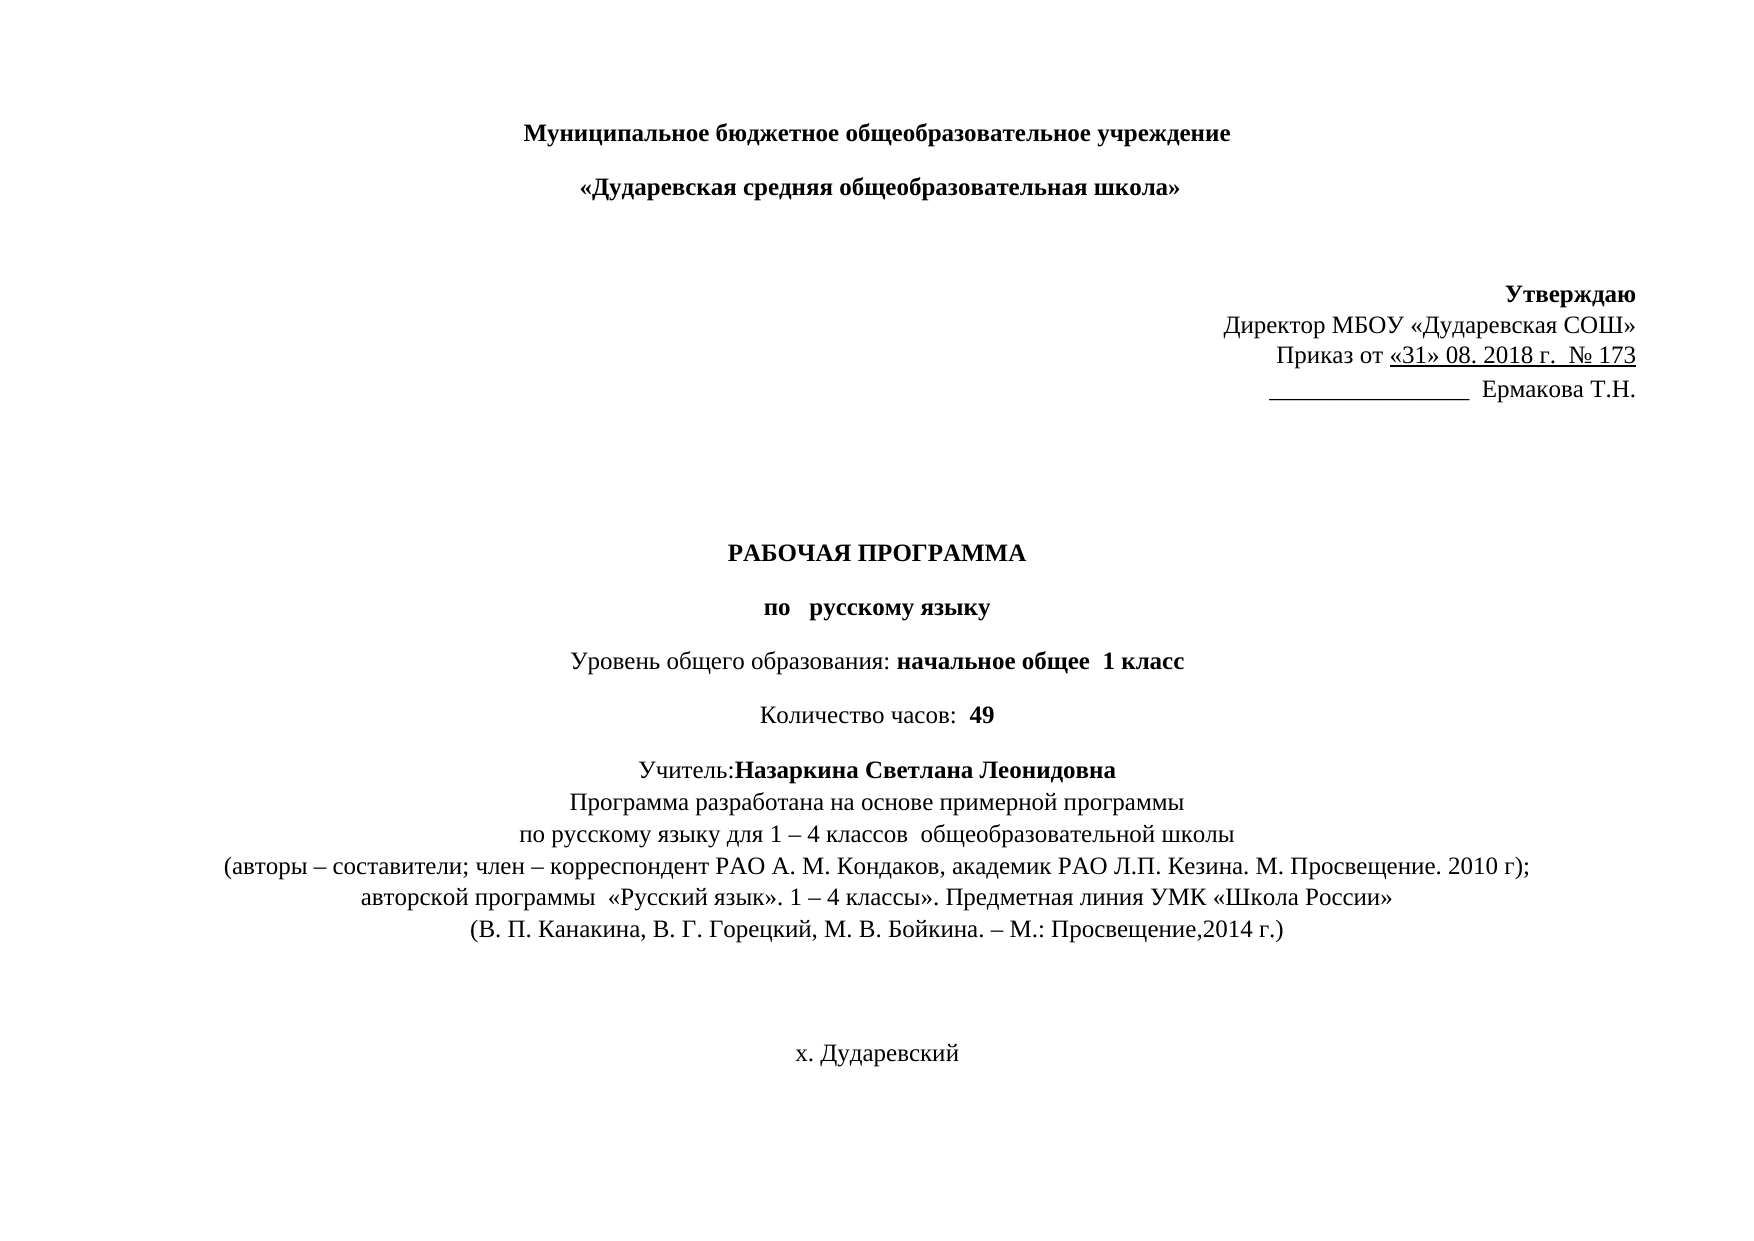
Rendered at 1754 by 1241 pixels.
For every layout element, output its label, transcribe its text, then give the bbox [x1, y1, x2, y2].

text х. Дударевский [118, 1038, 1636, 1067]
text РАБОЧАЯ ПРОГРАММА [118, 538, 1636, 567]
text Программа разработана на основе примерной программы [118, 787, 1636, 816]
text Директор МБОУ «Дударевская СОШ» [118, 311, 1636, 339]
text Муниципальное бюджетное общеобразовательное учреждение [118, 118, 1636, 147]
text Учитель:Назаркина Светлана Леонидовна [118, 755, 1636, 784]
text Приказ от «31» 08. 2018 г. № 173 [118, 340, 1636, 369]
text авторской программы «Русский язык». 1 – 4 классы». Предметная линия УМК «Школа России» [118, 882, 1636, 911]
text Утверждаю [594, 280, 1636, 308]
text ________________ Ермакова Т.Н. [118, 374, 1636, 403]
text Уровень общего образования: начальное общее 1 класс [118, 646, 1636, 674]
text по русскому языку [118, 592, 1636, 621]
text по русскому языку для 1 – 4 классов общеобразовательной школы [118, 819, 1636, 848]
text (авторы – составители; член – корреспондент РАО А. М. Кондаков, академик РАО Л.П. Кезина. М. Просвещение. 2010 г); [118, 851, 1636, 879]
text «Дударевская средняя общеобразовательная школа» [118, 172, 1636, 201]
text Количество часов: 49 [118, 701, 1636, 729]
text (В. П. Канакина, В. Г. Горецкий, М. В. Бойкина. – М.: Просвещение,2014 г.) [118, 914, 1636, 943]
